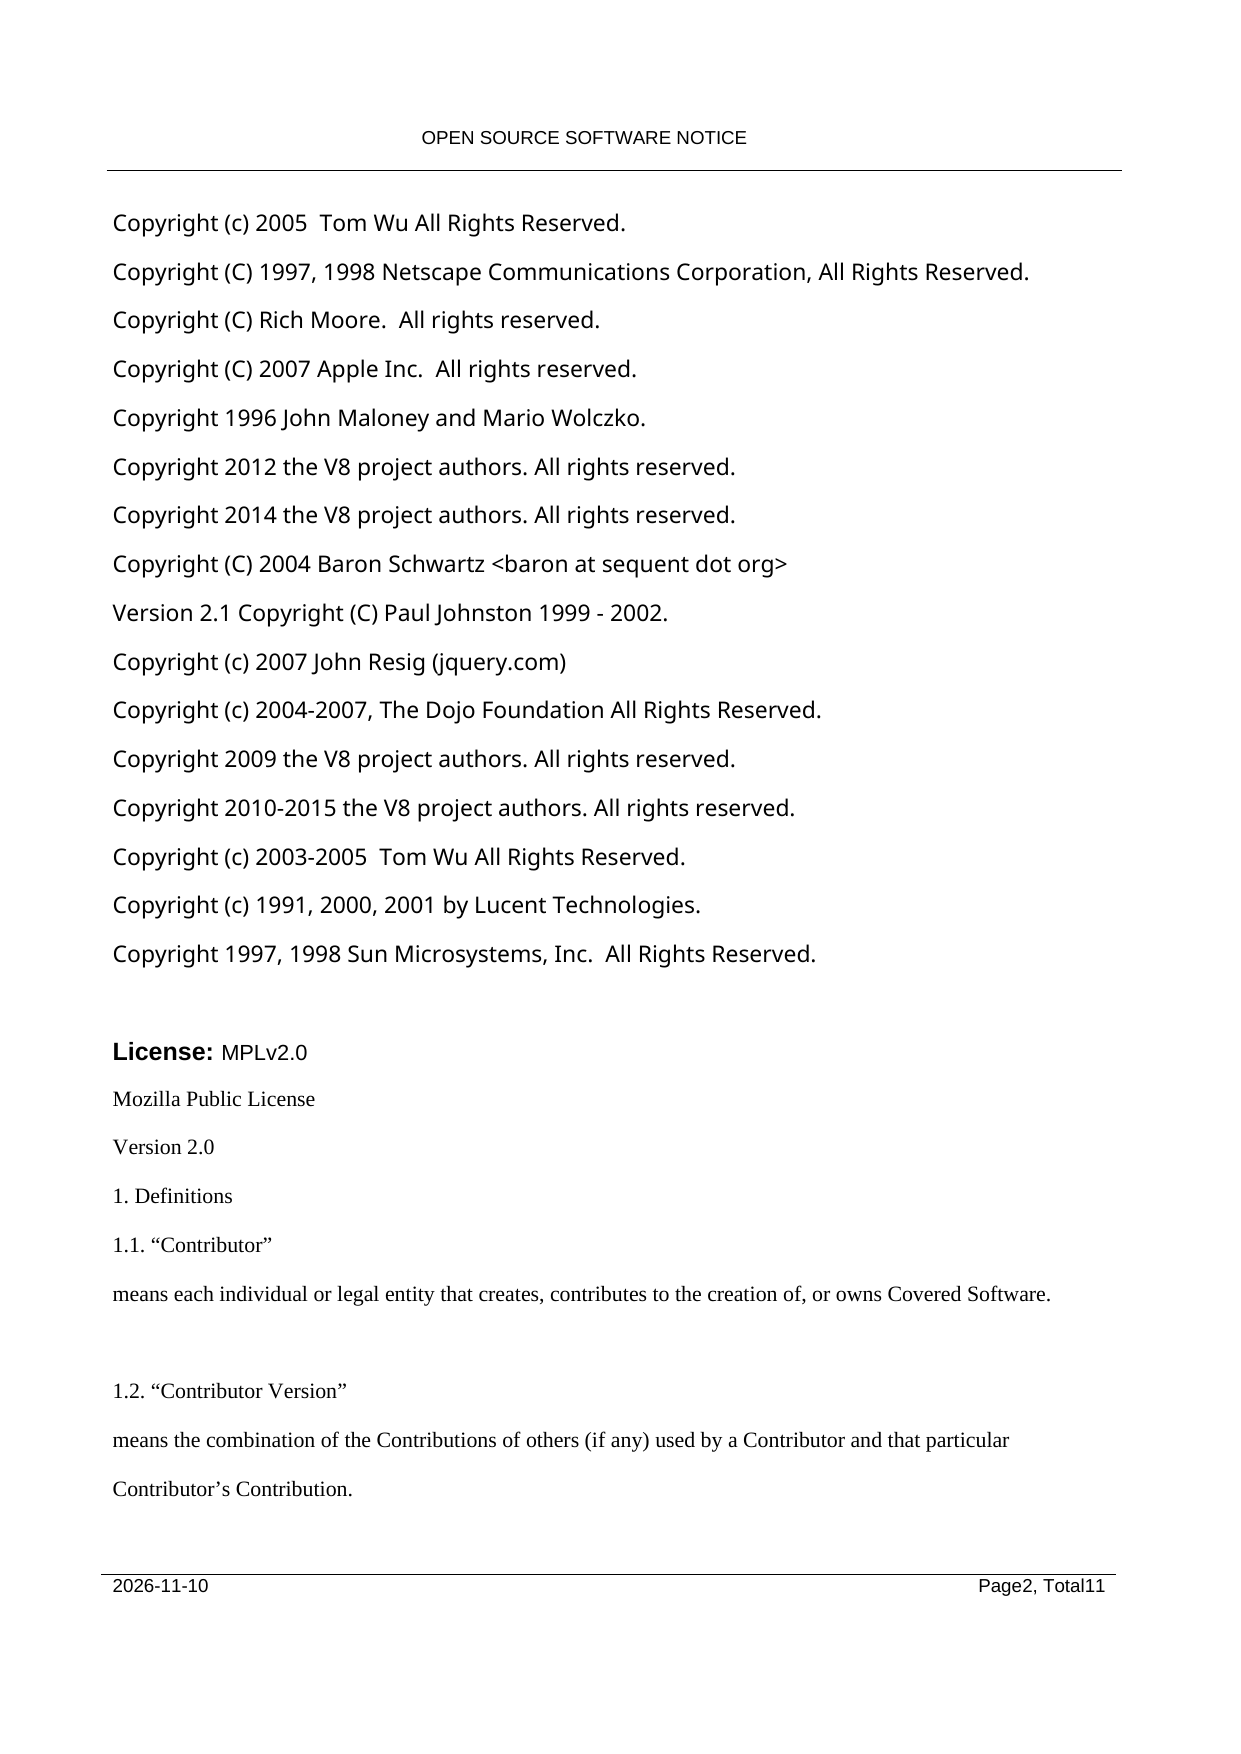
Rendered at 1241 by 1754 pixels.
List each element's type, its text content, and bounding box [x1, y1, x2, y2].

text License: MPLv2.0 [112, 1035, 1128, 1068]
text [112, 206, 1128, 1019]
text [112, 1082, 1128, 1504]
